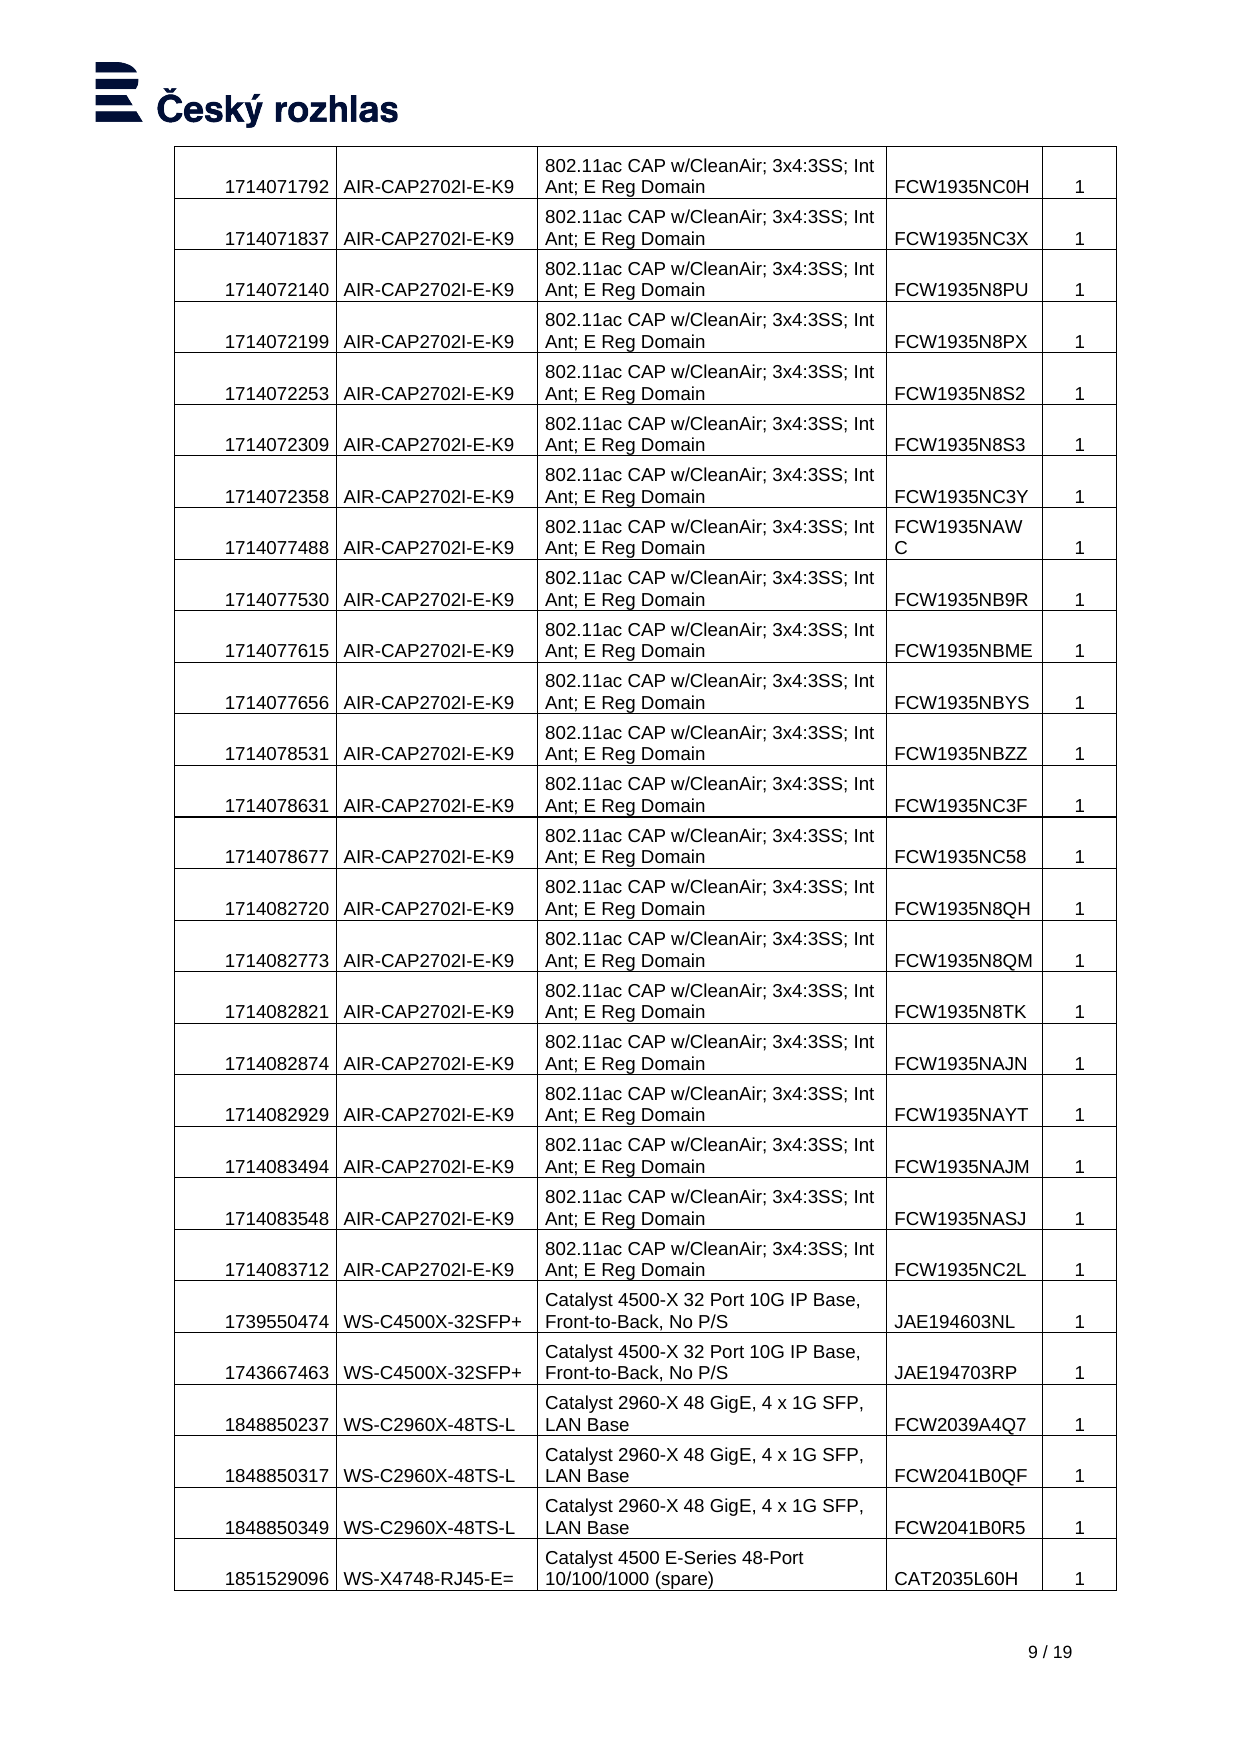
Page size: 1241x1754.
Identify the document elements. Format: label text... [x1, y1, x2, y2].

table_cell CAT2035L60H [887, 1539, 1042, 1590]
table_cell AIR-CAP2702I-E-K9 [337, 1230, 537, 1280]
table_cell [538, 1539, 886, 1590]
table_cell 1 [1043, 1024, 1116, 1074]
table_cell 802.11ac CAP w/CleanAir; 3x4:3SS; Int Ant; E Reg Domain [538, 818, 886, 868]
table_cell 1 [1043, 921, 1116, 971]
table_cell 1 [1043, 1230, 1116, 1280]
table_cell 802.11ac CAP w/CleanAir; 3x4:3SS; Int Ant; E Reg Domain [538, 250, 886, 301]
table_cell WS-C2960X-48TS-L [337, 1385, 537, 1435]
table_cell 802.11ac CAP w/CleanAir; 3x4:3SS; Int Ant; E Reg Domain [538, 766, 886, 816]
table_cell 1 [1043, 1281, 1116, 1332]
table_cell 1 [1043, 1075, 1116, 1126]
table_cell AIR-CAP2702I-E-K9 [337, 818, 537, 868]
table_cell FCW2041B0QF [887, 1436, 1042, 1487]
table_cell 1714083548 [175, 1178, 336, 1229]
table_cell 1 [1043, 250, 1116, 301]
table_cell 1 [1043, 1333, 1116, 1383]
table_cell 802.11ac CAP w/CleanAir; 3x4:3SS; Int Ant; E Reg Domain [538, 1230, 886, 1280]
table_cell FCW1935N8S2 [887, 353, 1042, 404]
table_cell 802.11ac CAP w/CleanAir; 3x4:3SS; Int Ant; E Reg Domain [538, 508, 886, 558]
table_cell FCW1935NBYS [887, 663, 1042, 713]
table_cell 1714072253 [175, 353, 336, 404]
table_cell 1714077530 [175, 560, 336, 610]
table_cell FCW1935N8PU [887, 250, 1042, 301]
table_cell 1714078631 [175, 766, 336, 816]
table_cell FCW1935NAJM [887, 1127, 1042, 1177]
table_cell 1739550474 [175, 1281, 336, 1332]
table_cell AIR-CAP2702I-E-K9 [337, 456, 537, 507]
table_cell 1714072140 [175, 250, 336, 301]
table_cell AIR-CAP2702I-E-K9 [337, 972, 537, 1023]
table_cell AIR-CAP2702I-E-K9 [337, 405, 537, 455]
table_cell 1714078531 [175, 714, 336, 765]
table_cell AIR-CAP2702I-E-K9 [337, 1024, 537, 1074]
table_cell 1714072309 [175, 405, 336, 455]
table_cell AIR-CAP2702I-E-K9 [337, 250, 537, 301]
table_cell 802.11ac CAP w/CleanAir; 3x4:3SS; Int Ant; E Reg Domain [538, 560, 886, 610]
picture [95, 62, 398, 128]
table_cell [538, 199, 886, 249]
table_cell 1714083494 [175, 1127, 336, 1177]
table_cell AIR-CAP2702I-E-K9 [337, 714, 537, 765]
table_cell AIR-CAP2702I-E-K9 [337, 560, 537, 610]
table_cell 802.11ac CAP w/CleanAir; 3x4:3SS; Int Ant; E Reg Domain [538, 1178, 886, 1229]
table_cell 1 [1043, 1127, 1116, 1177]
table_cell 1 [1043, 869, 1116, 919]
table_cell 1 [1043, 508, 1116, 558]
table_cell 1 [1043, 766, 1116, 816]
table_cell AIR-CAP2702I-E-K9 [337, 1075, 537, 1126]
table_cell 1714071837 [175, 199, 336, 249]
table_cell 1714077488 [175, 508, 336, 558]
table_cell 1743667463 [175, 1333, 336, 1383]
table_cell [538, 147, 886, 198]
table_cell 1848850317 [175, 1436, 336, 1487]
table_cell AIR-CAP2702I-E-K9 [337, 353, 537, 404]
table_cell 1848850237 [175, 1385, 336, 1435]
table_cell 802.11ac CAP w/CleanAir; 3x4:3SS; Int Ant; E Reg Domain [538, 1024, 886, 1074]
table_cell 1 [1043, 302, 1116, 352]
table_cell FCW1935NC58 [887, 818, 1042, 868]
table_cell WS-C4500X-32SFP+ [337, 1281, 537, 1332]
table_cell 1714077656 [175, 663, 336, 713]
table_cell 1714072199 [175, 302, 336, 352]
table_cell FCW2039A4Q7 [887, 1385, 1042, 1435]
table_cell 1 [1043, 405, 1116, 455]
table_cell 1 [1043, 1178, 1116, 1229]
table_cell FCW1935N8S3 [887, 405, 1042, 455]
table_cell 1 [1043, 972, 1116, 1023]
table_cell 802.11ac CAP w/CleanAir; 3x4:3SS; Int Ant; E Reg Domain [538, 405, 886, 455]
table_cell WS-C2960X-48TS-L [337, 1488, 537, 1538]
table_cell Catalyst 4500-X 32 Port 10G IP Base, Front-to-Back, No P/S [538, 1333, 886, 1383]
table_cell 1 [1043, 353, 1116, 404]
table_cell 802.11ac CAP w/CleanAir; 3x4:3SS; Int Ant; E Reg Domain [538, 302, 886, 352]
table_cell 1 [1043, 560, 1116, 610]
table_cell FCW1935NC3X [887, 199, 1042, 249]
table_cell 1714077615 [175, 611, 336, 662]
table_cell FCW1935NBME [887, 611, 1042, 662]
table_cell 802.11ac CAP w/CleanAir; 3x4:3SS; Int Ant; E Reg Domain [538, 1127, 886, 1177]
table_cell 1 [1043, 147, 1116, 198]
table_cell WS-X4748-RJ45-E= [337, 1539, 537, 1590]
table_cell FCW1935NC0H [887, 147, 1042, 198]
table_cell Catalyst 2960-X 48 GigE, 4 x 1G SFP, LAN Base [538, 1488, 886, 1538]
table_cell JAE194603NL [887, 1281, 1042, 1332]
table_cell 1 [1043, 714, 1116, 765]
table_cell 802.11ac CAP w/CleanAir; 3x4:3SS; Int Ant; E Reg Domain [538, 353, 886, 404]
table_cell WS-C4500X-32SFP+ [337, 1333, 537, 1383]
table_cell 1714082773 [175, 921, 336, 971]
table_cell FCW1935NASJ [887, 1178, 1042, 1229]
table_cell FCW1935N8QM [887, 921, 1042, 971]
table_cell AIR-CAP2702I-E-K9 [337, 869, 537, 919]
table_cell FCW1935NAJN [887, 1024, 1042, 1074]
table_cell AIR-CAP2702I-E-K9 [337, 766, 537, 816]
table_cell Catalyst 2960-X 48 GigE, 4 x 1G SFP, LAN Base [538, 1385, 886, 1435]
table_cell AIR-CAP2702I-E-K9 [337, 921, 537, 971]
table_cell 1 [1043, 456, 1116, 507]
table_cell WS-C2960X-48TS-L [337, 1436, 537, 1487]
table_cell FCW1935NBZZ [887, 714, 1042, 765]
table_cell 1 [1043, 199, 1116, 249]
table_cell 802.11ac CAP w/CleanAir; 3x4:3SS; Int Ant; E Reg Domain [538, 972, 886, 1023]
table_cell FCW1935N8QH [887, 869, 1042, 919]
table_cell FCW1935NB9R [887, 560, 1042, 610]
table_cell FCW1935NAWC [887, 508, 1042, 558]
table_cell 1714071792 [175, 147, 336, 198]
table_cell 1 [1043, 611, 1116, 662]
table_cell 1714072358 [175, 456, 336, 507]
table_cell JAE194703RP [887, 1333, 1042, 1383]
table_cell 802.11ac CAP w/CleanAir; 3x4:3SS; Int Ant; E Reg Domain [538, 1075, 886, 1126]
table_cell 802.11ac CAP w/CleanAir; 3x4:3SS; Int Ant; E Reg Domain [538, 921, 886, 971]
table_cell FCW1935NC3F [887, 766, 1042, 816]
table_cell 802.11ac CAP w/CleanAir; 3x4:3SS; Int Ant; E Reg Domain [538, 456, 886, 507]
table_cell 1 [1043, 818, 1116, 868]
table_cell AIR-CAP2702I-E-K9 [337, 147, 537, 198]
table_cell AIR-CAP2702I-E-K9 [337, 663, 537, 713]
table_cell AIR-CAP2702I-E-K9 [337, 611, 537, 662]
table_cell 1851529096 [175, 1539, 336, 1590]
table_cell 1714082720 [175, 869, 336, 919]
table_cell 1714082821 [175, 972, 336, 1023]
table_cell FCW1935N8PX [887, 302, 1042, 352]
table_cell 1714078677 [175, 818, 336, 868]
table_cell 1714083712 [175, 1230, 336, 1280]
table_cell 1848850349 [175, 1488, 336, 1538]
table_cell 1 [1043, 1488, 1116, 1538]
table_cell FCW1935N8TK [887, 972, 1042, 1023]
table_cell FCW1935NC3Y [887, 456, 1042, 507]
table_cell AIR-CAP2702I-E-K9 [337, 1127, 537, 1177]
table_cell FCW1935NAYT [887, 1075, 1042, 1126]
table_cell Catalyst 2960-X 48 GigE, 4 x 1G SFP, LAN Base [538, 1436, 886, 1487]
table_cell 802.11ac CAP w/CleanAir; 3x4:3SS; Int Ant; E Reg Domain [538, 869, 886, 919]
table_cell 1714082929 [175, 1075, 336, 1126]
table_cell 1714082874 [175, 1024, 336, 1074]
table_cell 1 [1043, 1385, 1116, 1435]
table_cell 1 [1043, 1436, 1116, 1487]
table_cell 802.11ac CAP w/CleanAir; 3x4:3SS; Int Ant; E Reg Domain [538, 714, 886, 765]
table_cell FCW2041B0R5 [887, 1488, 1042, 1538]
table_cell 802.11ac CAP w/CleanAir; 3x4:3SS; Int Ant; E Reg Domain [538, 611, 886, 662]
table_cell 802.11ac CAP w/CleanAir; 3x4:3SS; Int Ant; E Reg Domain [538, 663, 886, 713]
table_cell AIR-CAP2702I-E-K9 [337, 1178, 537, 1229]
table_cell FCW1935NC2L [887, 1230, 1042, 1280]
table_cell 1 [1043, 1539, 1116, 1590]
table_cell AIR-CAP2702I-E-K9 [337, 302, 537, 352]
table_cell Catalyst 4500-X 32 Port 10G IP Base, Front-to-Back, No P/S [538, 1281, 886, 1332]
table_cell AIR-CAP2702I-E-K9 [337, 199, 537, 249]
table_cell 1 [1043, 663, 1116, 713]
table_cell AIR-CAP2702I-E-K9 [337, 508, 537, 558]
